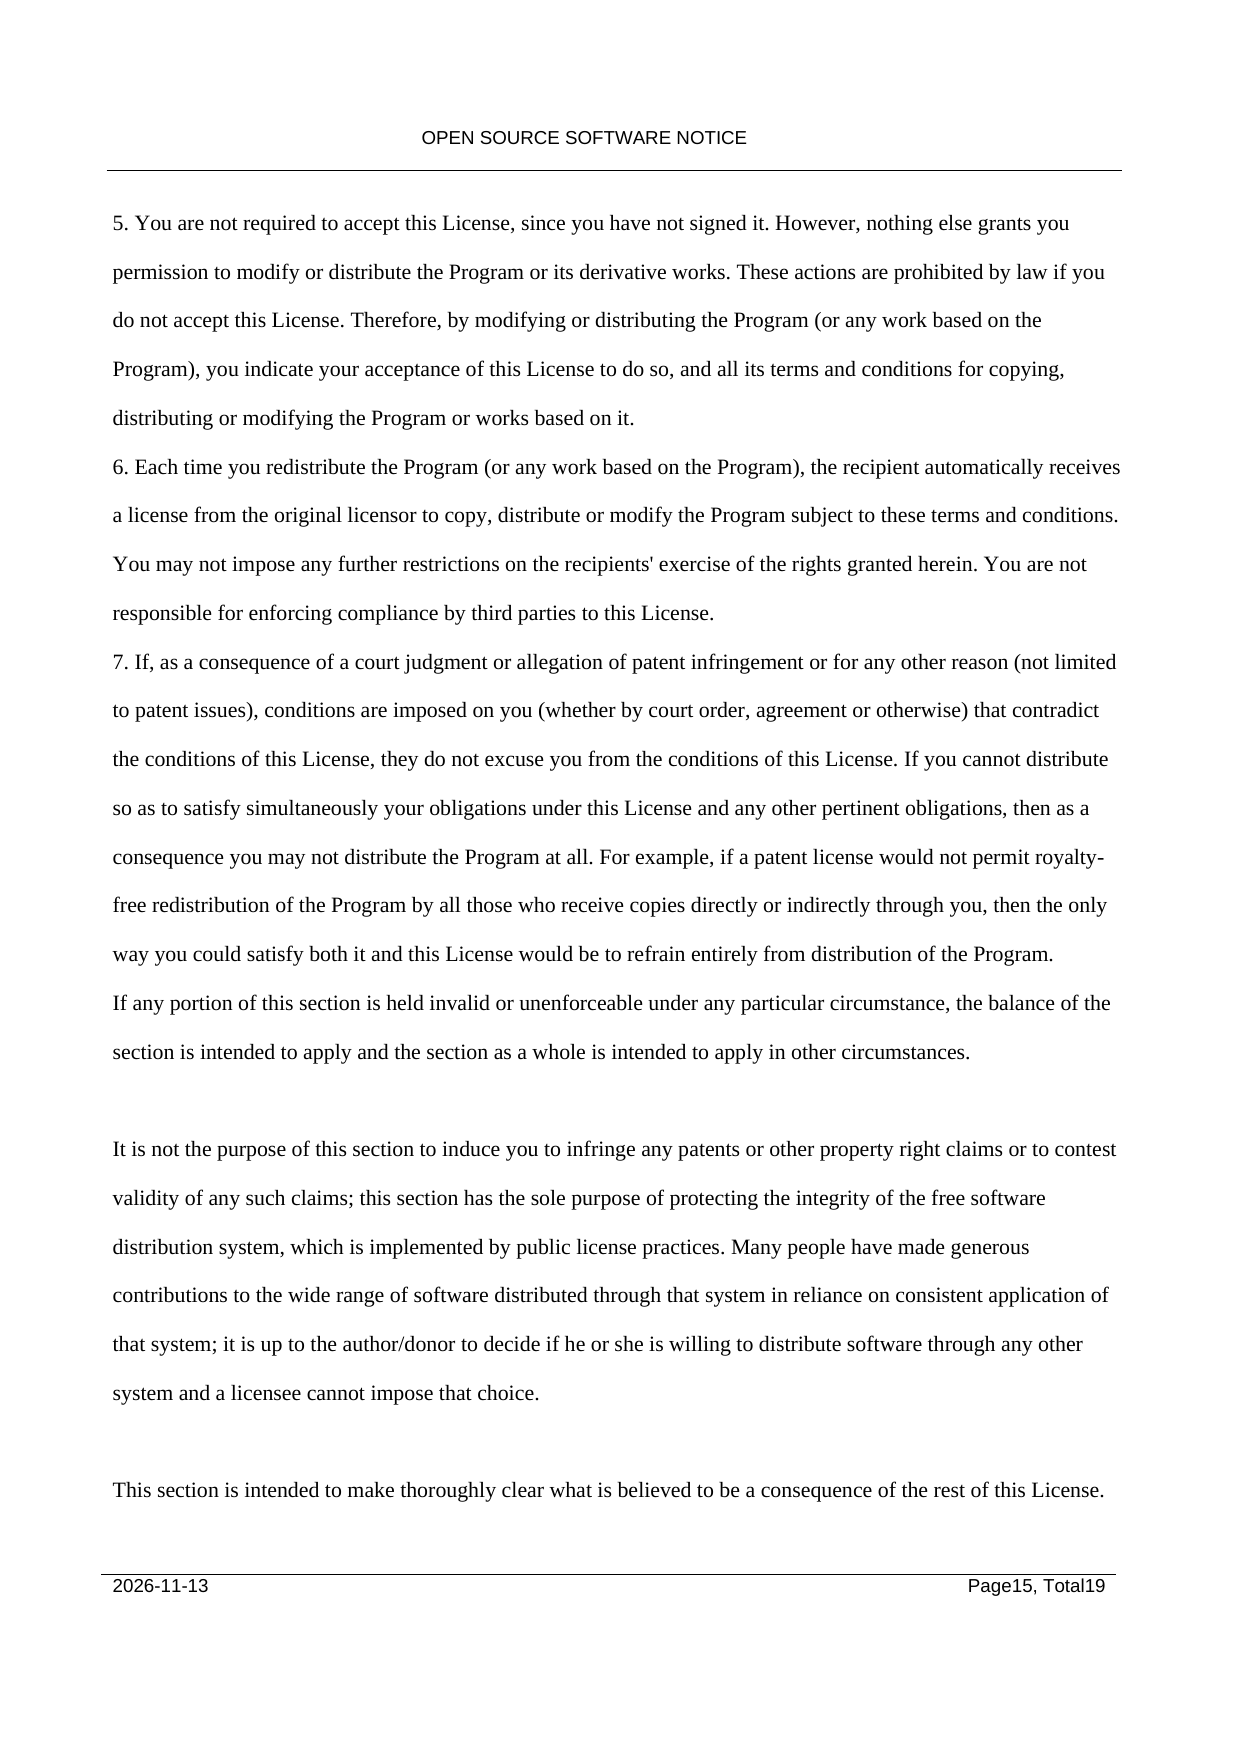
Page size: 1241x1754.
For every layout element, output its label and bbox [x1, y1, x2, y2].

text [112, 206, 1128, 1506]
